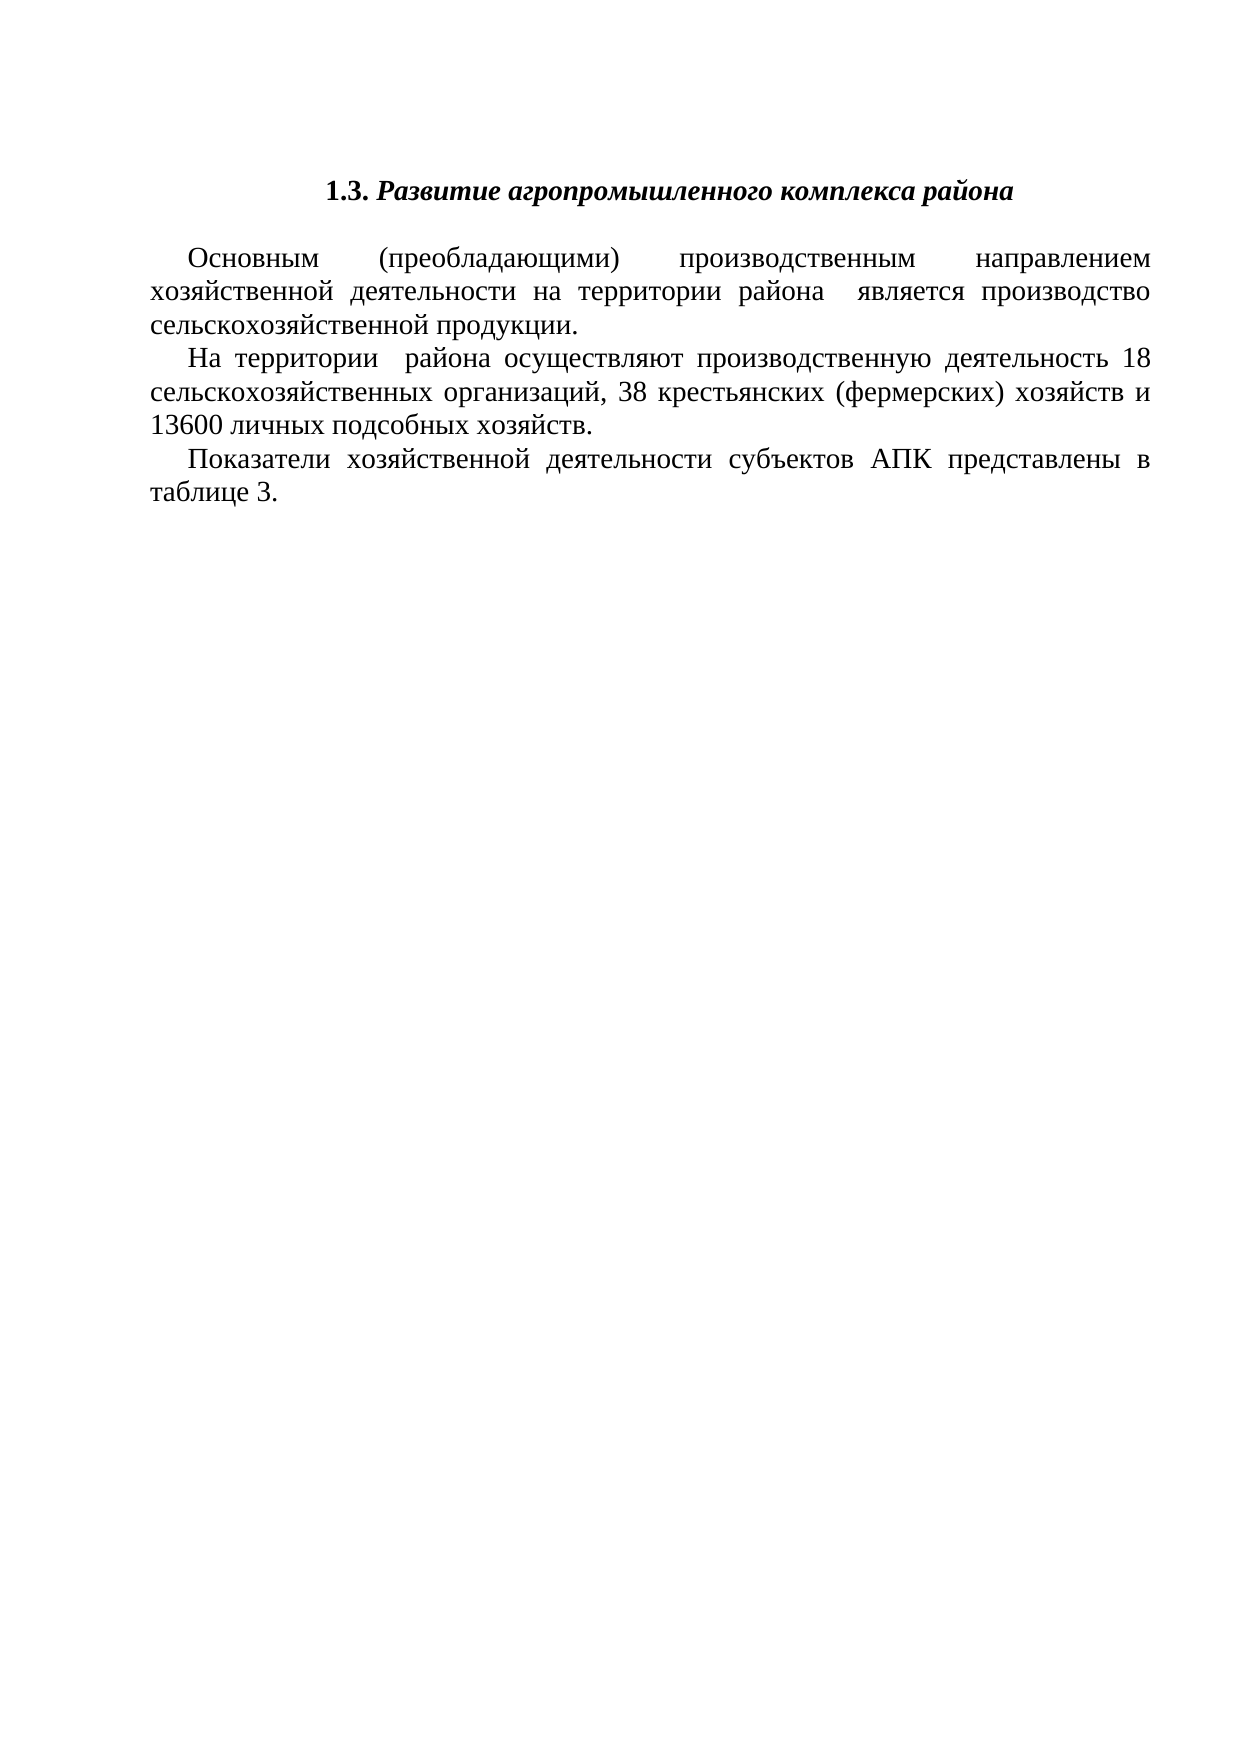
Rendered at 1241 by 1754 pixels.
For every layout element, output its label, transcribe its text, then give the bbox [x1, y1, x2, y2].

text 1.3. Развитие агропромышленного комплекса района [150, 173, 1152, 206]
text Показатели хозяйственной деятельности субъектов АПК представлены в таблице 3. [150, 441, 1152, 508]
text На территории района осуществляют производственную деятельность 18 сельскохозяйственных организаций, 38 крестьянских (фермерских) хозяйств и 13600 личных подсобных хозяйств. [150, 340, 1152, 441]
text Основным (преобладающими) производственным направлением хозяйственной деятельности на территории района является производство сельскохозяйственной продукции. [150, 240, 1152, 340]
